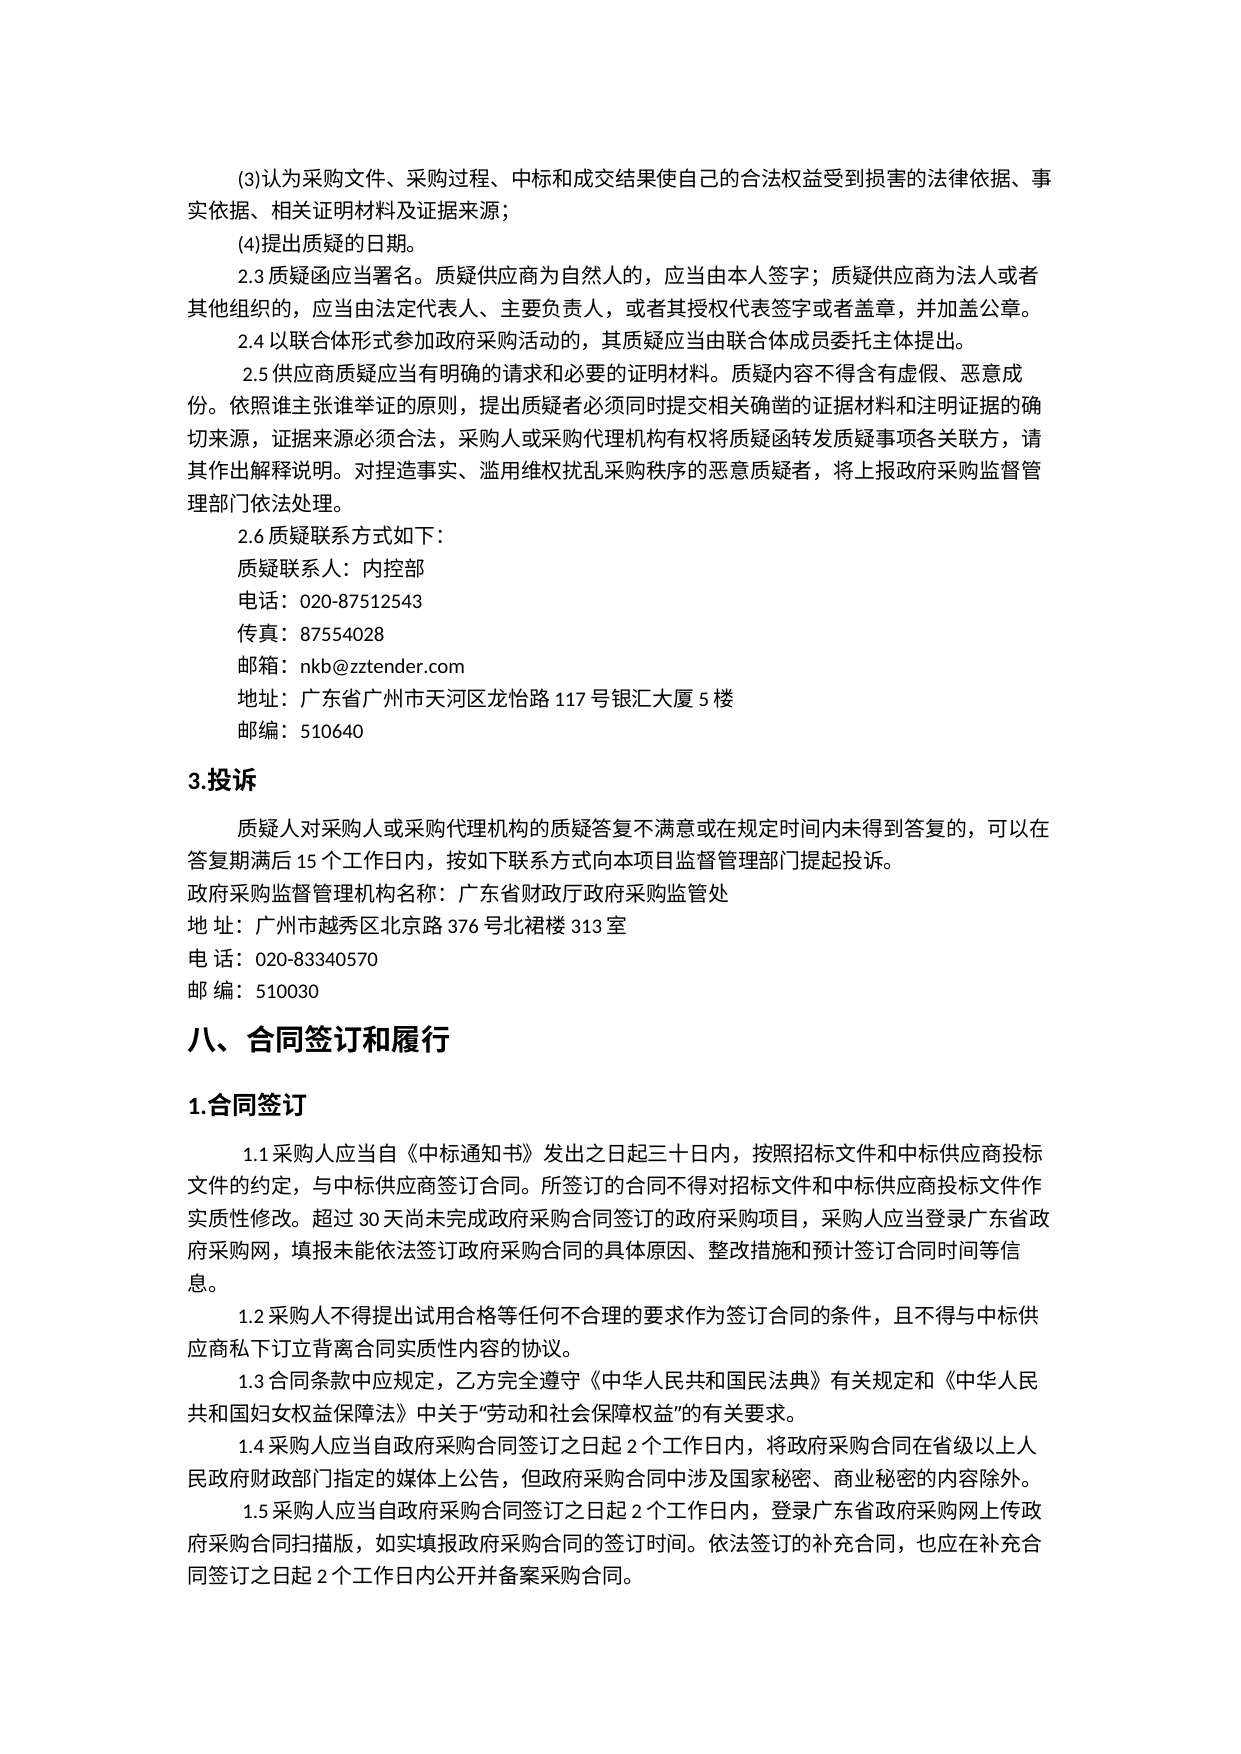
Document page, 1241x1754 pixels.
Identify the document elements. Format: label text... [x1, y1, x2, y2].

text 1.4采购人应当自政府采购合同签订之日起2个工作日内，将政府采购合同在省级以上人民政府财政部门指定的媒体上公告，但政府采购合同中涉及国家秘密、商业秘密的内容除外。 [187, 1429, 1053, 1494]
text 2.3 质疑函应当署名。质疑供应商为自然人的，应当由本人签字；质疑供应商为法人或者其他组织的，应当由法定代表人、主要负责人，或者其授权代表签字或者盖章，并加盖公章。 [187, 259, 1053, 324]
text 政府采购监督管理机构名称：广东省财政厅政府采购监管处 [187, 877, 1053, 909]
text 1.1采购人应当自《中标通知书》发出之日起三十日内，按照招标文件和中标供应商投标文件的约定，与中标供应商签订合同。所签订的合同不得对招标文件和中标供应商投标文件作实质性修改。超过30天尚未完成政府采购合同签订的政府采购项目，采购人应当登录广东省政府采购网，填报未能依法签订政府采购合同的具体原因、整改措施和预计签订合同时间等信息。 [187, 1137, 1053, 1299]
text 质疑人对采购人或采购代理机构的质疑答复不满意或在规定时间内未得到答复的，可以在答复期满后15个工作日内，按如下联系方式向本项目监督管理部门提起投诉。 [187, 812, 1053, 877]
text 1.合同签订 [187, 1072, 1053, 1137]
text 1.5采购人应当自政府采购合同签订之日起2个工作日内，登录广东省政府采购网上传政府采购合同扫描版，如实填报政府采购合同的签订时间。依法签订的补充合同，也应在补充合同签订之日起2个工作日内公开并备案采购合同。 [187, 1494, 1053, 1592]
text 3.投诉 [187, 747, 1053, 812]
text (4)提出质疑的日期。 [187, 227, 1053, 259]
text (3)认为采购文件、采购过程、中标和成交结果使自己的合法权益受到损害的法律依据、事实依据、相关证明材料及证据来源； [187, 162, 1053, 227]
text 邮编：510640 [187, 714, 1053, 747]
text 八、合同签订和履行 [187, 1007, 1053, 1072]
text 地 址：广州市越秀区北京路376号北裙楼313室 [187, 909, 1053, 942]
text 邮箱：nkb@zztender.com [187, 649, 1053, 682]
text 1.2采购人不得提出试用合格等任何不合理的要求作为签订合同的条件，且不得与中标供应商私下订立背离合同实质性内容的协议。 [187, 1299, 1053, 1364]
text 邮 编：510030 [187, 974, 1053, 1007]
text 2.6质疑联系方式如下： [187, 519, 1053, 552]
text 地址：广东省广州市天河区龙怡路117号银汇大厦5楼 [187, 682, 1053, 714]
text 电 话：020-83340570 [187, 942, 1053, 974]
text 质疑联系人：内控部 [187, 552, 1053, 584]
text 2.5供应商质疑应当有明确的请求和必要的证明材料。质疑内容不得含有虚假、恶意成份。依照谁主张谁举证的原则，提出质疑者必须同时提交相关确凿的证据材料和注明证据的确切来源，证据来源必须合法，采购人或采购代理机构有权将质疑函转发质疑事项各关联方，请其作出解释说明。对捏造事实、滥用维权扰乱采购秩序的恶意质疑者，将上报政府采购监督管理部门依法处理。 [187, 357, 1053, 519]
text 传真：87554028 [187, 617, 1053, 649]
text 1.3合同条款中应规定，乙方完全遵守《中华人民共和国民法典》有关规定和《中华人民共和国妇女权益保障法》中关于“劳动和社会保障权益”的有关要求。 [187, 1364, 1053, 1429]
text 2.4以联合体形式参加政府采购活动的，其质疑应当由联合体成员委托主体提出。 [187, 324, 1053, 357]
text 电话：020-87512543 [187, 584, 1053, 617]
